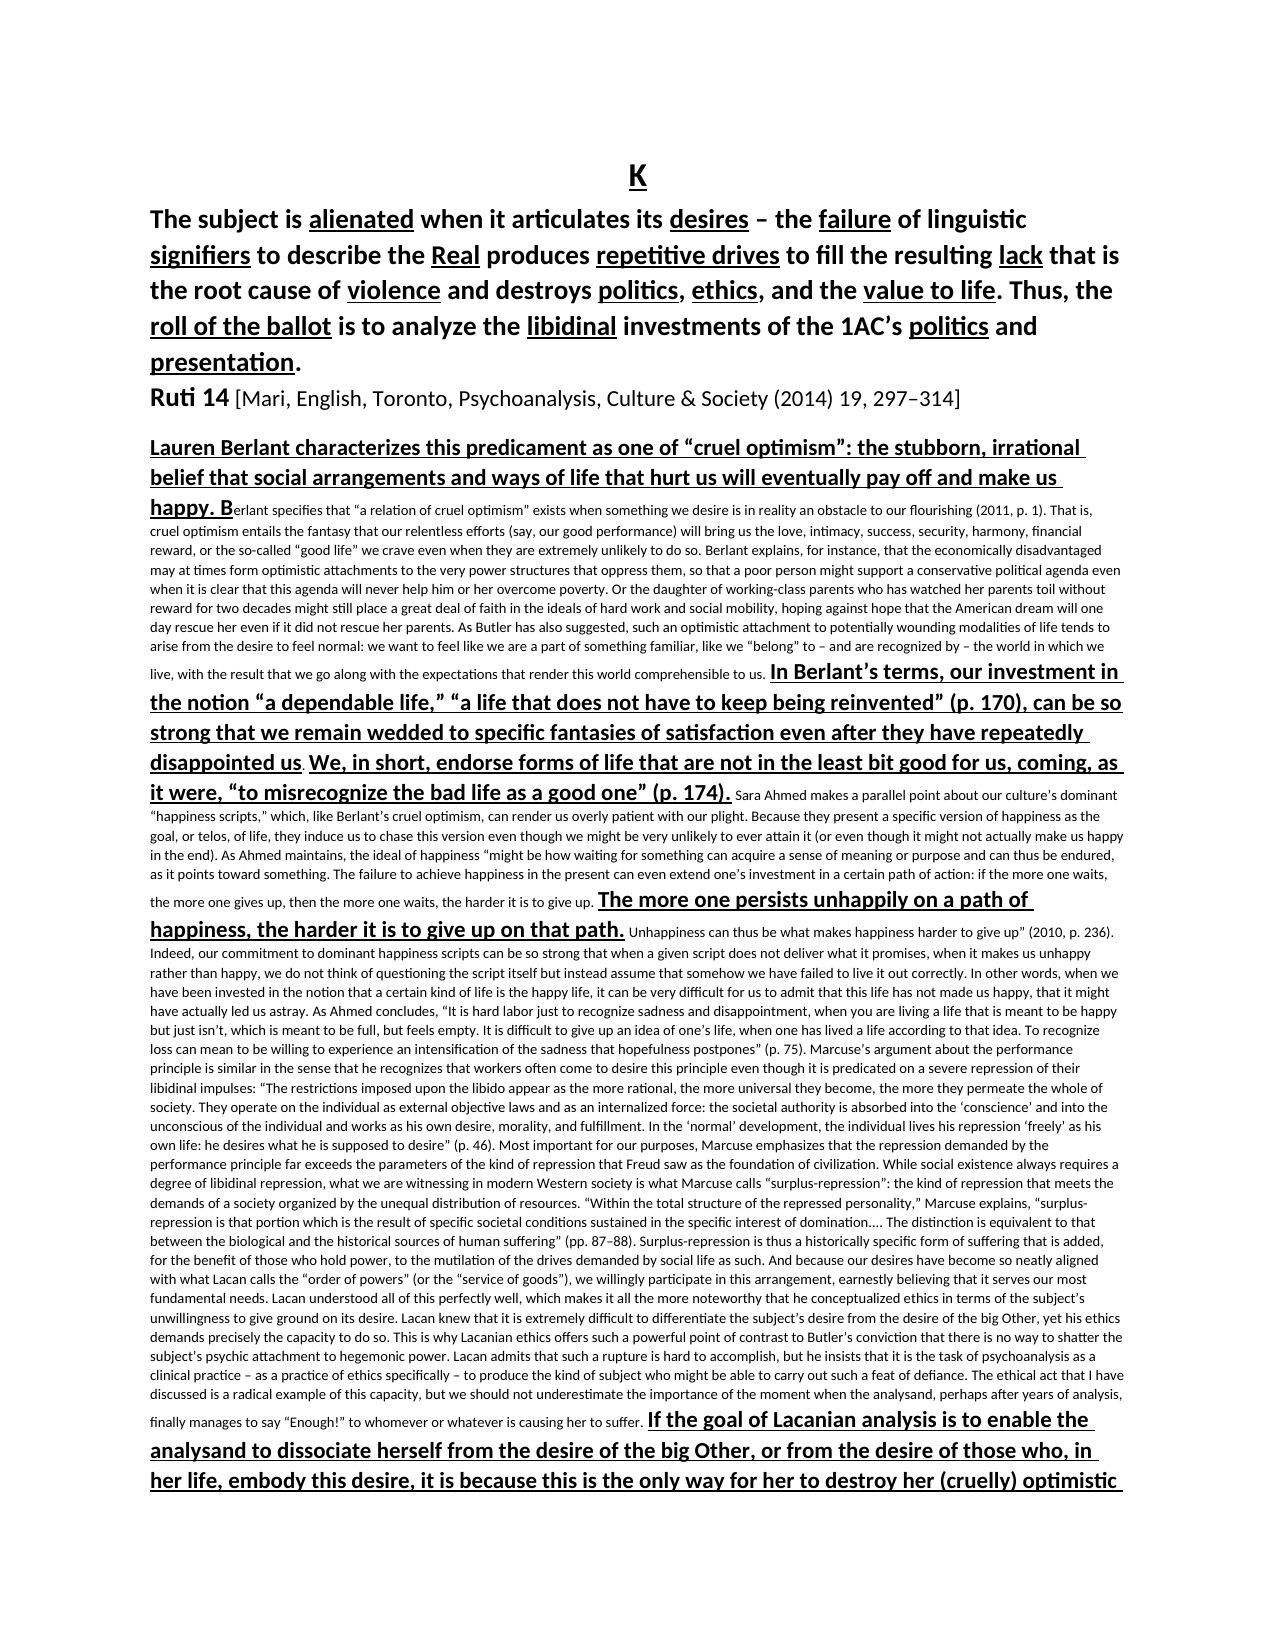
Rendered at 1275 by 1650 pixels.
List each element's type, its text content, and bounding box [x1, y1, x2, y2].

subtitle The subject is alienated when it articulates its desires – the failure of linguistic signifiers to describe the Real produces repetitive drives to fill the resulting lack that is the root cause of violence and destroys politics, ethics, and the value to life. Thus, the roll of the ballot is to analyze the libidinal investments of the 1AC’s politics and presentation. [150, 202, 1125, 378]
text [150, 433, 1125, 1494]
subtitle K [150, 154, 1125, 195]
text Ruti 14 [Mari, English, Toronto, Psychoanalysis, Culture & Society (2014) 19, 297–314] [150, 380, 1125, 413]
